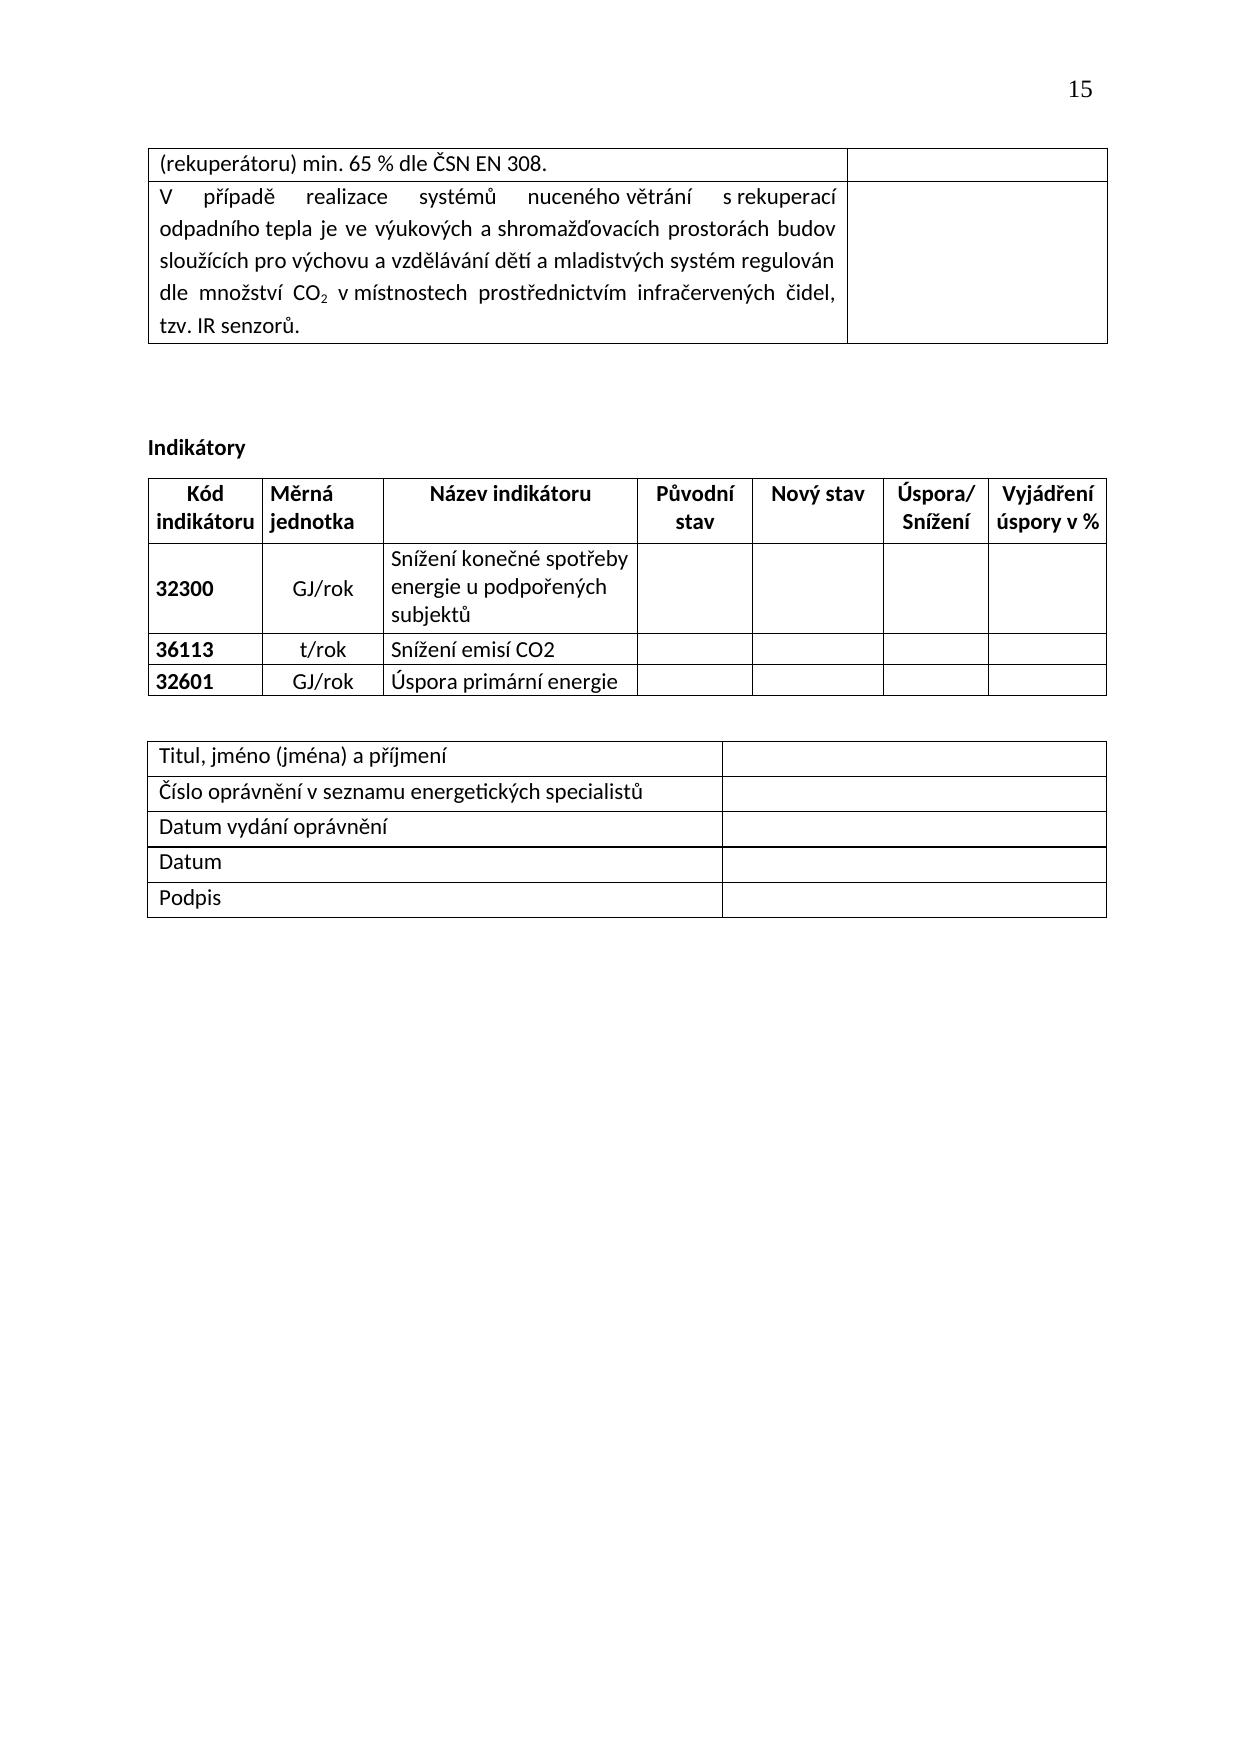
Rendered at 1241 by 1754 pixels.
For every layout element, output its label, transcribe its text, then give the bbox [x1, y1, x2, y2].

table_cell [884, 544, 988, 633]
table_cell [149, 149, 847, 181]
text Indikátory [148, 433, 1093, 461]
table_cell [753, 665, 883, 695]
table_cell [989, 665, 1106, 695]
table_header Původní stav [638, 479, 752, 543]
table_cell 36113 [149, 634, 262, 663]
table_cell [638, 665, 752, 695]
table_cell [848, 149, 1107, 181]
table_cell [723, 848, 1106, 882]
table_cell Snížení konečné spotřeby energie u podpořených subjektů [384, 544, 637, 633]
table_header Měrná jednotka [263, 479, 383, 543]
table_header Úspora/ Snížení [884, 479, 988, 543]
table_cell [723, 812, 1106, 846]
table_header Nový stav [753, 479, 883, 543]
table_header [723, 742, 1106, 776]
table_cell t/rok [263, 634, 383, 663]
table_cell [638, 544, 752, 633]
table_cell [753, 634, 883, 663]
table_header Kód indikátoru [149, 479, 262, 543]
table_cell [753, 544, 883, 633]
table_header Vyjádření úspory v % [989, 479, 1106, 543]
table_cell 32601 [149, 665, 262, 695]
table_cell [884, 634, 988, 663]
table_cell Datum [148, 848, 722, 882]
table_cell [989, 544, 1106, 633]
table_header Titul, jméno (jména) a příjmení [148, 742, 722, 776]
table_cell Číslo oprávnění v seznamu energetických specialistů [148, 777, 722, 811]
table_cell [848, 182, 1107, 343]
table_cell [989, 634, 1106, 663]
table_cell Podpis [148, 883, 722, 917]
table_cell Datum vydání oprávnění [148, 812, 722, 846]
table_cell Snížení emisí CO2 [384, 634, 637, 663]
table_cell [884, 665, 988, 695]
table_cell [723, 883, 1106, 917]
table_cell Úspora primární energie [384, 665, 637, 695]
table_header Název indikátoru [384, 479, 637, 543]
table_cell 32300 [149, 544, 262, 633]
table_cell GJ/rok [263, 665, 383, 695]
table_cell GJ/rok [263, 544, 383, 633]
table_cell [638, 634, 752, 663]
table_cell V případě realizace systémů nuceného větrání s rekuperací odpadního tepla je ve výukových a shromažďovacích prostorách budov sloužících pro výchovu a vzdělávání dětí a mladistvých systém regulován dle množství CO2 v místnostech prostřednictvím infračervených čidel, tzv. IR senzorů. [149, 182, 847, 343]
table_cell [723, 777, 1106, 811]
